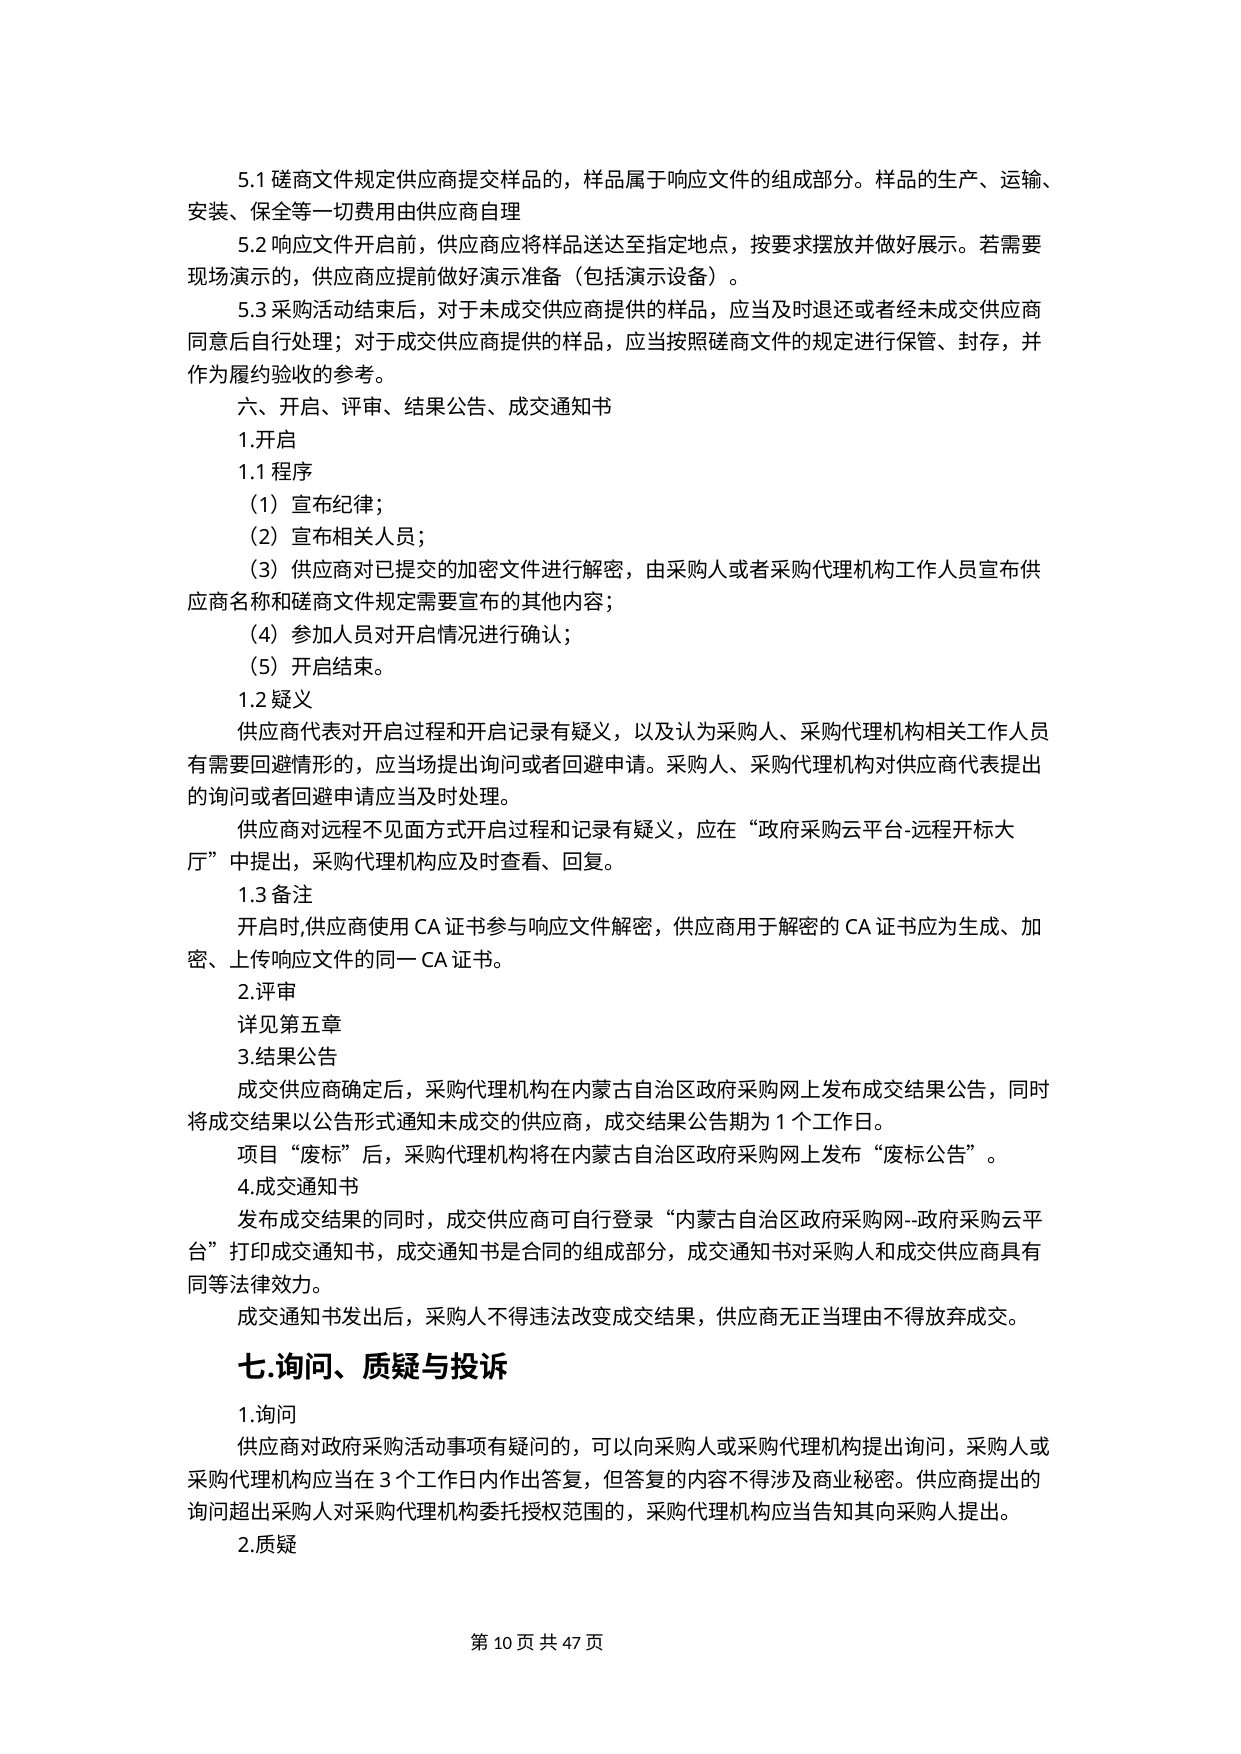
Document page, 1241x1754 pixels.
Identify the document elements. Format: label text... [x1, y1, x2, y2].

text 5.2响应文件开启前，供应商应将样品送达至指定地点，按要求摆放并做好展示。若需要现场演示的，供应商应提前做好演示准备（包括演示设备）。 [187, 227, 1053, 292]
text 六、开启、评审、结果公告、成交通知书 [187, 389, 1053, 422]
text 详见第五章 [187, 1007, 1053, 1039]
text 2.质疑 [187, 1527, 1053, 1559]
text 发布成交结果的同时，成交供应商可自行登录“内蒙古自治区政府采购网--政府采购云平台”打印成交通知书，成交通知书是合同的组成部分，成交通知书对采购人和成交供应商具有同等法律效力。 [187, 1202, 1053, 1299]
text 开启时,供应商使用CA证书参与响应文件解密，供应商用于解密的CA证书应为生成、加密、上传响应文件的同一CA证书。 [187, 909, 1053, 974]
text 1.1程序 [187, 454, 1053, 487]
text （3）供应商对已提交的加密文件进行解密，由采购人或者采购代理机构工作人员宣布供应商名称和磋商文件规定需要宣布的其他内容； [187, 552, 1053, 617]
text 4.成交通知书 [187, 1169, 1053, 1202]
text （4）参加人员对开启情况进行确认； [187, 617, 1053, 649]
text 5.3采购活动结束后，对于未成交供应商提供的样品，应当及时退还或者经未成交供应商同意后自行处理；对于成交供应商提供的样品，应当按照磋商文件的规定进行保管、封存，并作为履约验收的参考。 [187, 292, 1053, 389]
text 项目“废标”后，采购代理机构将在内蒙古自治区政府采购网上发布“废标公告”。 [187, 1137, 1053, 1169]
text 1.2疑义 [187, 682, 1053, 714]
text 3.结果公告 [187, 1039, 1053, 1072]
text 1.开启 [187, 422, 1053, 454]
text （1）宣布纪律； [187, 487, 1053, 519]
text 七.询问、质疑与投诉 [187, 1332, 1053, 1397]
text 1.询问 [187, 1397, 1053, 1429]
text 供应商对远程不见面方式开启过程和记录有疑义，应在“政府采购云平台-远程开标大厅”中提出，采购代理机构应及时查看、回复。 [187, 812, 1053, 877]
text （5）开启结束。 [187, 649, 1053, 682]
text 供应商对政府采购活动事项有疑问的，可以向采购人或采购代理机构提出询问，采购人或采购代理机构应当在3个工作日内作出答复，但答复的内容不得涉及商业秘密。供应商提出的询问超出采购人对采购代理机构委托授权范围的，采购代理机构应当告知其向采购人提出。 [187, 1429, 1053, 1527]
text 5.1磋商文件规定供应商提交样品的，样品属于响应文件的组成部分。样品的生产、运输、安装、保全等一切费用由供应商自理 [187, 162, 1053, 227]
text 2.评审 [187, 974, 1053, 1007]
text 成交供应商确定后，采购代理机构在内蒙古自治区政府采购网上发布成交结果公告，同时将成交结果以公告形式通知未成交的供应商，成交结果公告期为1个工作日。 [187, 1072, 1053, 1137]
text （2）宣布相关人员； [187, 519, 1053, 552]
text 成交通知书发出后，采购人不得违法改变成交结果，供应商无正当理由不得放弃成交。 [187, 1299, 1053, 1332]
text 1.3备注 [187, 877, 1053, 909]
text 供应商代表对开启过程和开启记录有疑义，以及认为采购人、采购代理机构相关工作人员有需要回避情形的，应当场提出询问或者回避申请。采购人、采购代理机构对供应商代表提出的询问或者回避申请应当及时处理。 [187, 714, 1053, 812]
